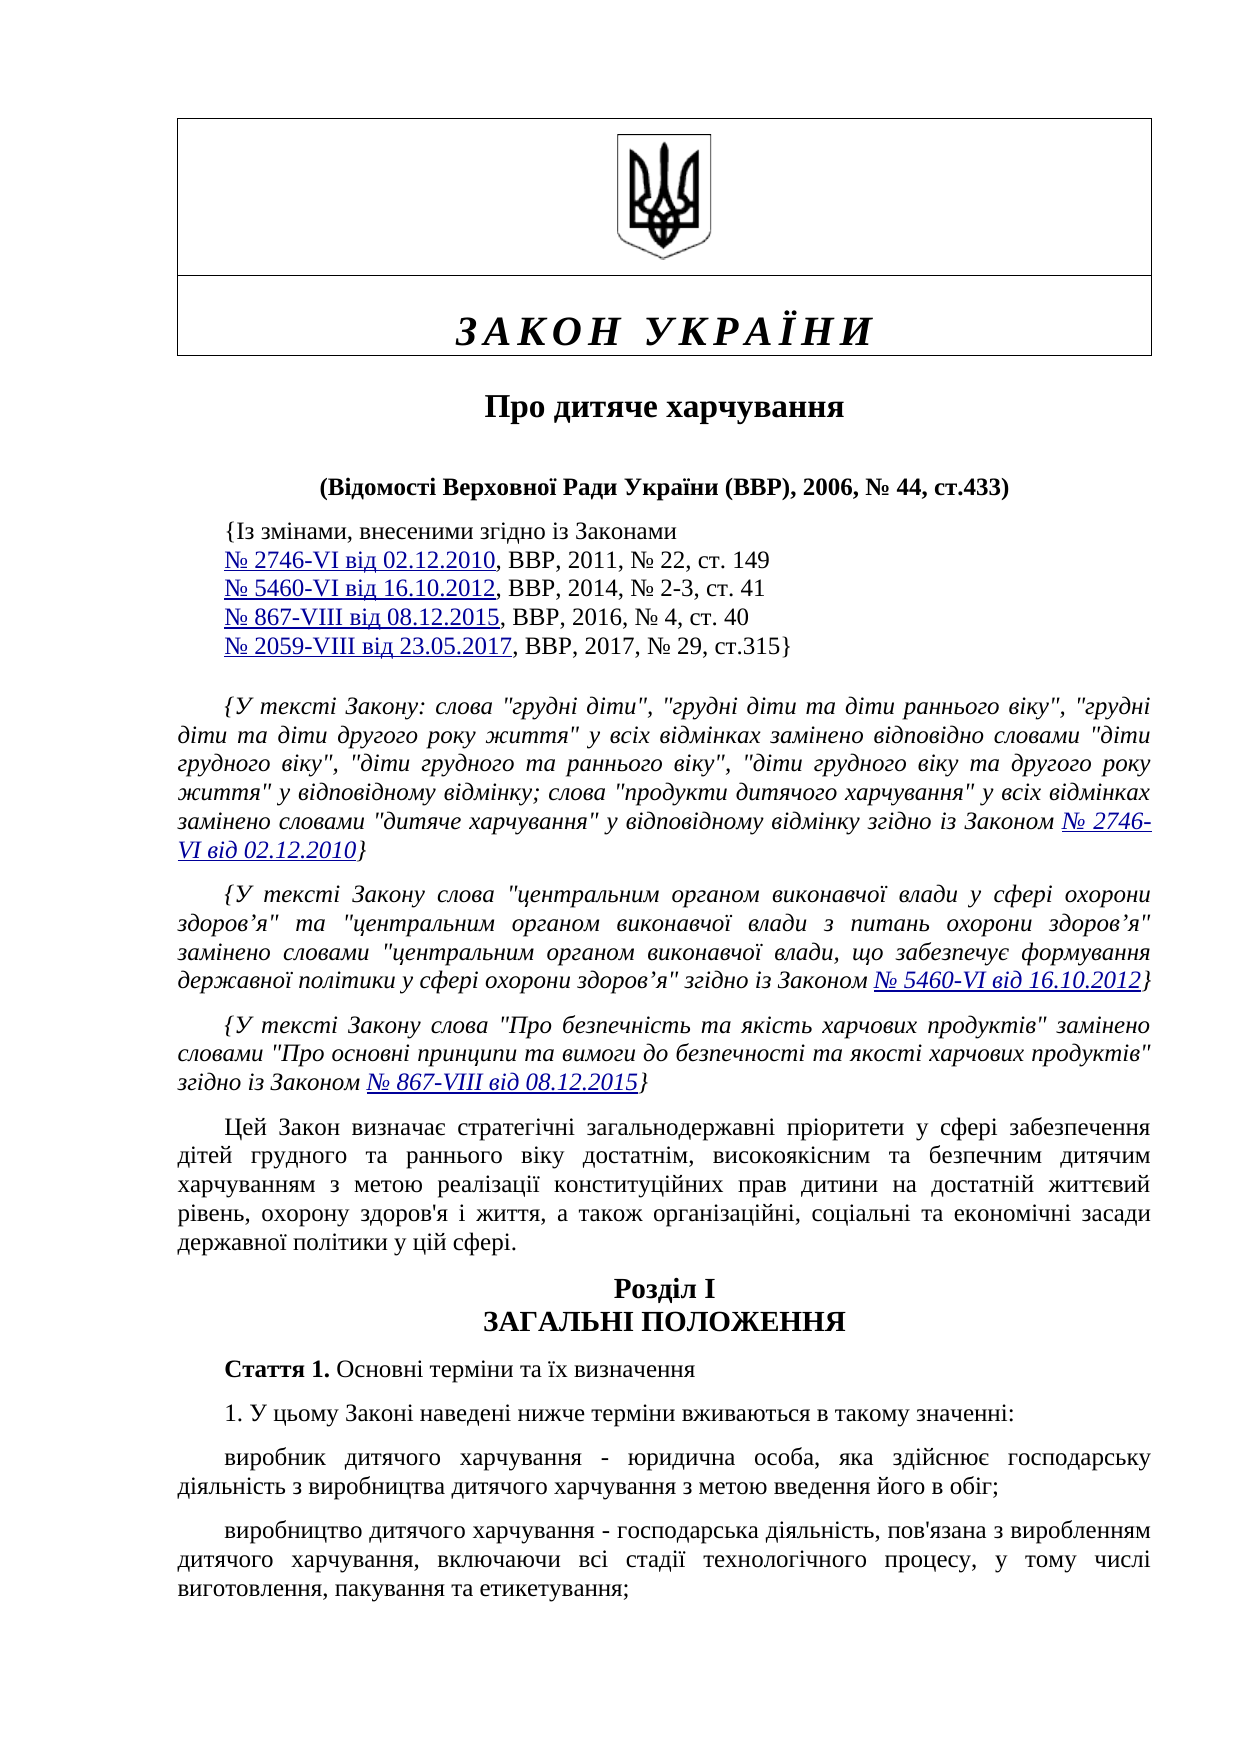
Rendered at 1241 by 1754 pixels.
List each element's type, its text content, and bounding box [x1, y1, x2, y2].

text Розділ I ЗАГАЛЬНІ ПОЛОЖЕННЯ [224, 1271, 1105, 1338]
text 1. У цьому Законі наведені нижче терміни вживаються в такому значенні: [177, 1398, 1152, 1427]
text {У тексті Закону слова "Про безпечність та якість харчових продуктів" замінено словами "Про основні принципи та вимоги до безпечності та якості харчових продуктів" згідно із Законом № 867-VIII від 08.12.2015} [177, 1010, 1152, 1096]
text виробництво дитячого харчування - господарська діяльність, пов'язана з виробленням дитячого харчування, включаючи всі стадії технологічного процесу, у тому числі виготовлення, пакування та етикетування; [177, 1516, 1152, 1602]
text {У тексті Закону слова "центральним органом виконавчої влади у сфері охорони здоров’я" та "центральним органом виконавчої влади з питань охорони здоров’я" замінено словами "центральним органом виконавчої влади, що забезпечує формування державної політики у сфері охорони здоров’я" згідно із Законом № 5460-VI від 16.10.2012} [177, 879, 1152, 994]
text Про дитяче харчування [224, 386, 1105, 425]
text Цей Закон визначає стратегічні загальнодержавні пріоритети у сфері забезпечення дітей грудного та раннього віку достатнім, високоякісним та безпечним дитячим харчуванням з метою реалізації конституційних прав дитини на достатній життєвий рівень, охорону здоров'я і життя, а також організаційні, соціальні та економічні засади державної політики у цій сфері. [177, 1112, 1152, 1255]
text виробник дитячого харчування - юридична особа, яка здійснює господарську діяльність з виробництва дитячого харчування з метою введення його в обіг; [177, 1442, 1152, 1500]
text (Відомості Верховної Ради України (ВВР), 2006, № 44, ст.433) [224, 472, 1105, 500]
picture [617, 134, 712, 260]
text Стаття 1. Основні терміни та їх визначення [177, 1354, 1152, 1382]
text {У тексті Закону: слова "грудні діти", "грудні діти та діти раннього віку", "грудні діти та діти другого року життя" у всіх відмінках замінено відповідно словами "діти грудного віку", "діти грудного та раннього віку", "діти грудного віку та другого року життя" у відповідному відмінку; слова "продукти дитячого харчування" у всіх відмінках замінено словами "дитяче харчування" у відповідному відмінку згідно із Законом № 2746-VI від 02.12.2010} [177, 691, 1152, 863]
text {Із змінами, внесеними згідно із Законами № 2746-VI від 02.12.2010, ВВР, 2011, № 22, ст. 149 № 5460-VI від 16.10.2012, ВВР, 2014, № 2-3, ст. 41 № 867-VIII від 08.12.2015, ВВР, 2016, № 4, ст. 40 № 2059-VIII від 23.05.2017, ВВР, 2017, № 29, ст.315} [224, 516, 1105, 660]
table_cell ЗАКОН УКРАЇНИ [178, 276, 1151, 354]
table_header [178, 119, 1151, 275]
